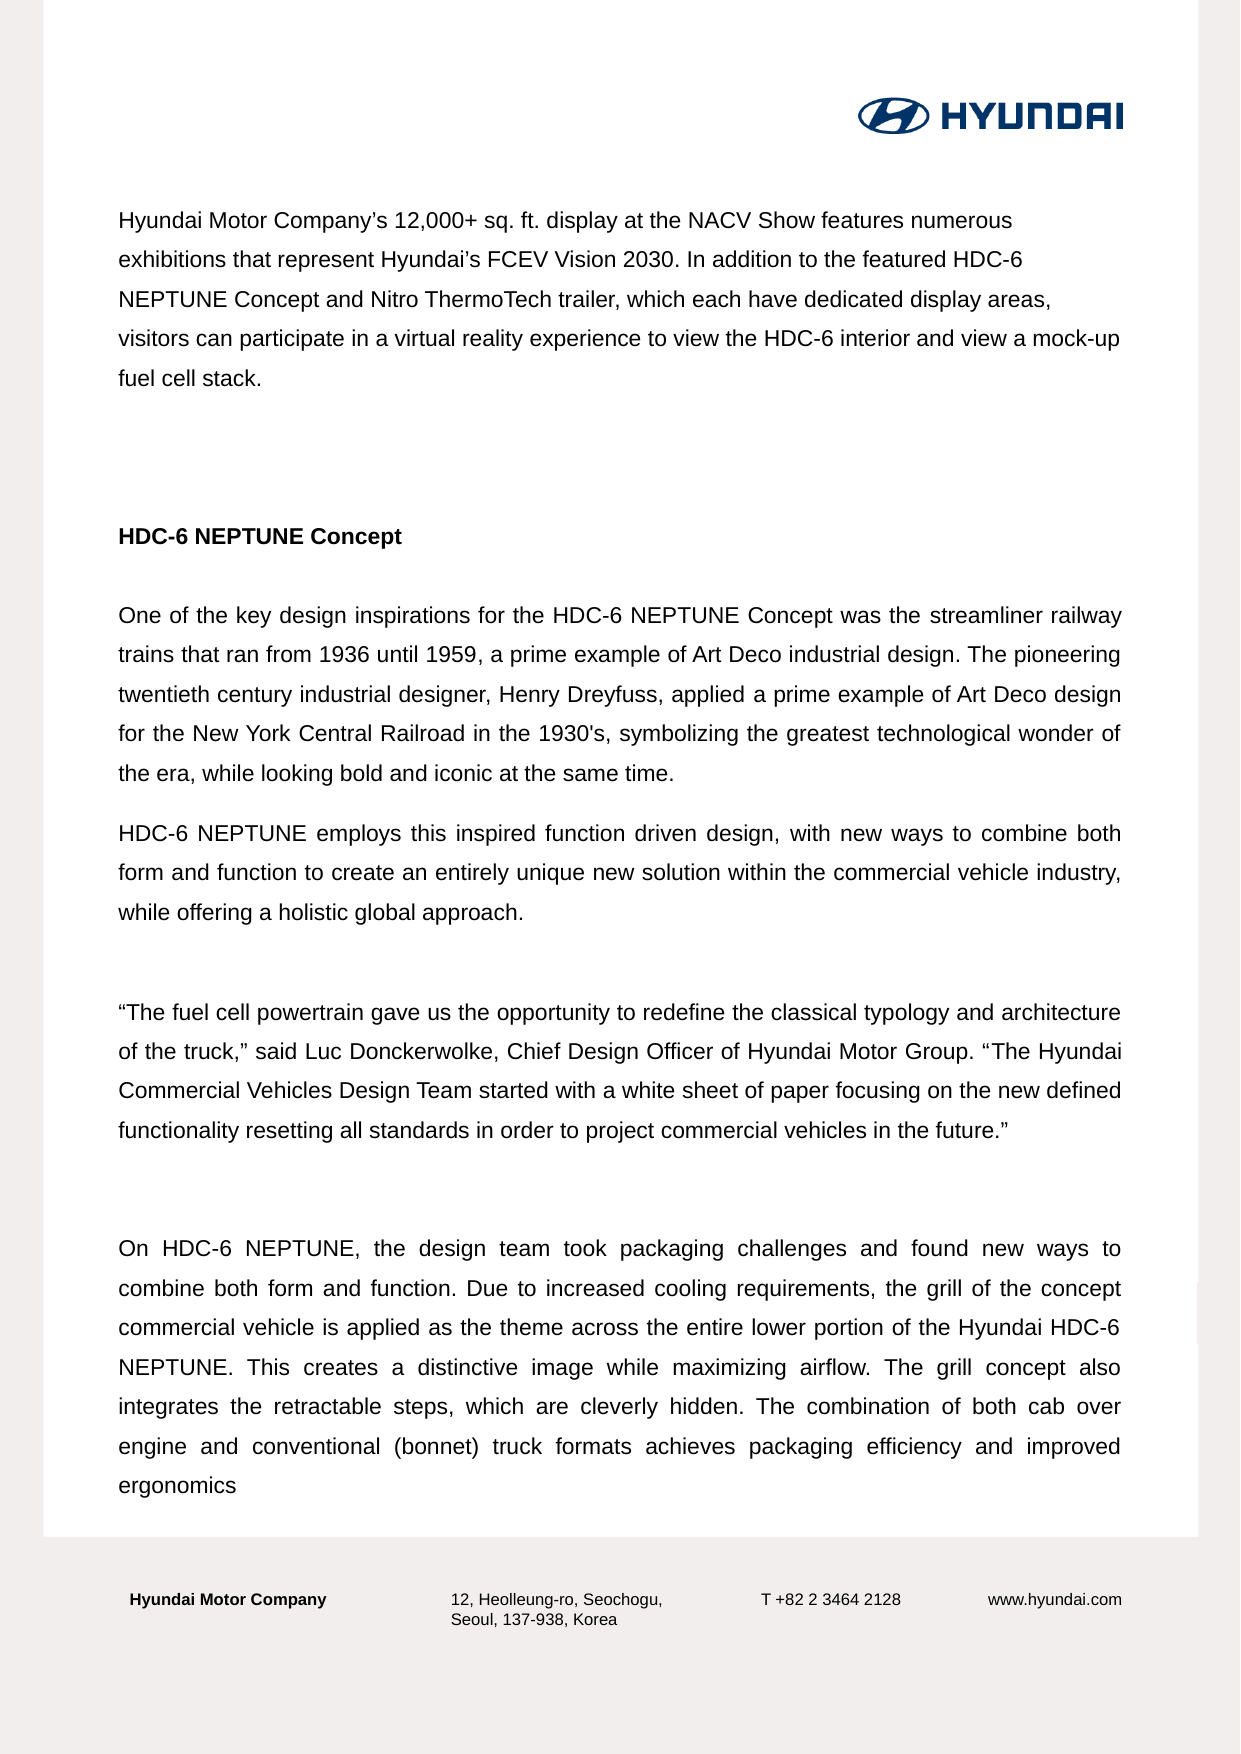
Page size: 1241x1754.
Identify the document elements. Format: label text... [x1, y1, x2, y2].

text “The fuel cell powertrain gave us the opportunity to redefine the classical typology and architecture of the truck,” said Luc Donckerwolke, Chief Design Officer of Hyundai Motor Group. “The Hyundai Commercial Vehicles Design Team started with a white sheet of paper focusing on the new defined functionality resetting all standards in order to project commercial vehicles in the future.” [118, 998, 1122, 1143]
text Hyundai Motor Company’s 12,000+ sq. ft. display at the NACV Show features numerous exhibitions that represent Hyundai’s FCEV Vision 2030. In addition to the featured HDC-6 NEPTUNE Concept and Nitro ThermoTech trailer, which each have dedicated display areas, visitors can participate in a virtual reality experience to view the HDC-6 interior and view a mock-up fuel cell stack. [118, 207, 1122, 391]
text On HDC-6 NEPTUNE, the design team took packaging challenges and found new ways to combine both form and function. Due to increased cooling requirements, the grill of the concept commercial vehicle is applied as the theme across the entire lower portion of the Hyundai HDC-6 NEPTUNE. This creates a distinctive image while maximizing airflow. The grill concept also integrates the retractable steps, which are cleverly hidden. The combination of both cab over engine and conventional (bonnet) truck formats achieves packaging efficiency and improved ergonomics [118, 1235, 1122, 1499]
text One of the key design inspirations for the HDC-6 NEPTUNE Concept was the streamliner railway trains that ran from 1936 until 1959, a prime example of Art Deco industrial design. The pioneering twentieth century industrial designer, Henry Dreyfuss, applied a prime example of Art Deco design for the New York Central Railroad in the 1930's, symbolizing the greatest technological wonder of the era, while looking bold and iconic at the same time. [118, 602, 1122, 786]
text HDC-6 NEPTUNE Concept [118, 523, 1122, 549]
text HDC-6 NEPTUNE employs this inspired function driven design, with new ways to combine both form and function to create an entirely unique new solution within the commercial vehicle industry, while offering a holistic global approach. [118, 820, 1122, 925]
picture [0, 0, 1241, 1754]
